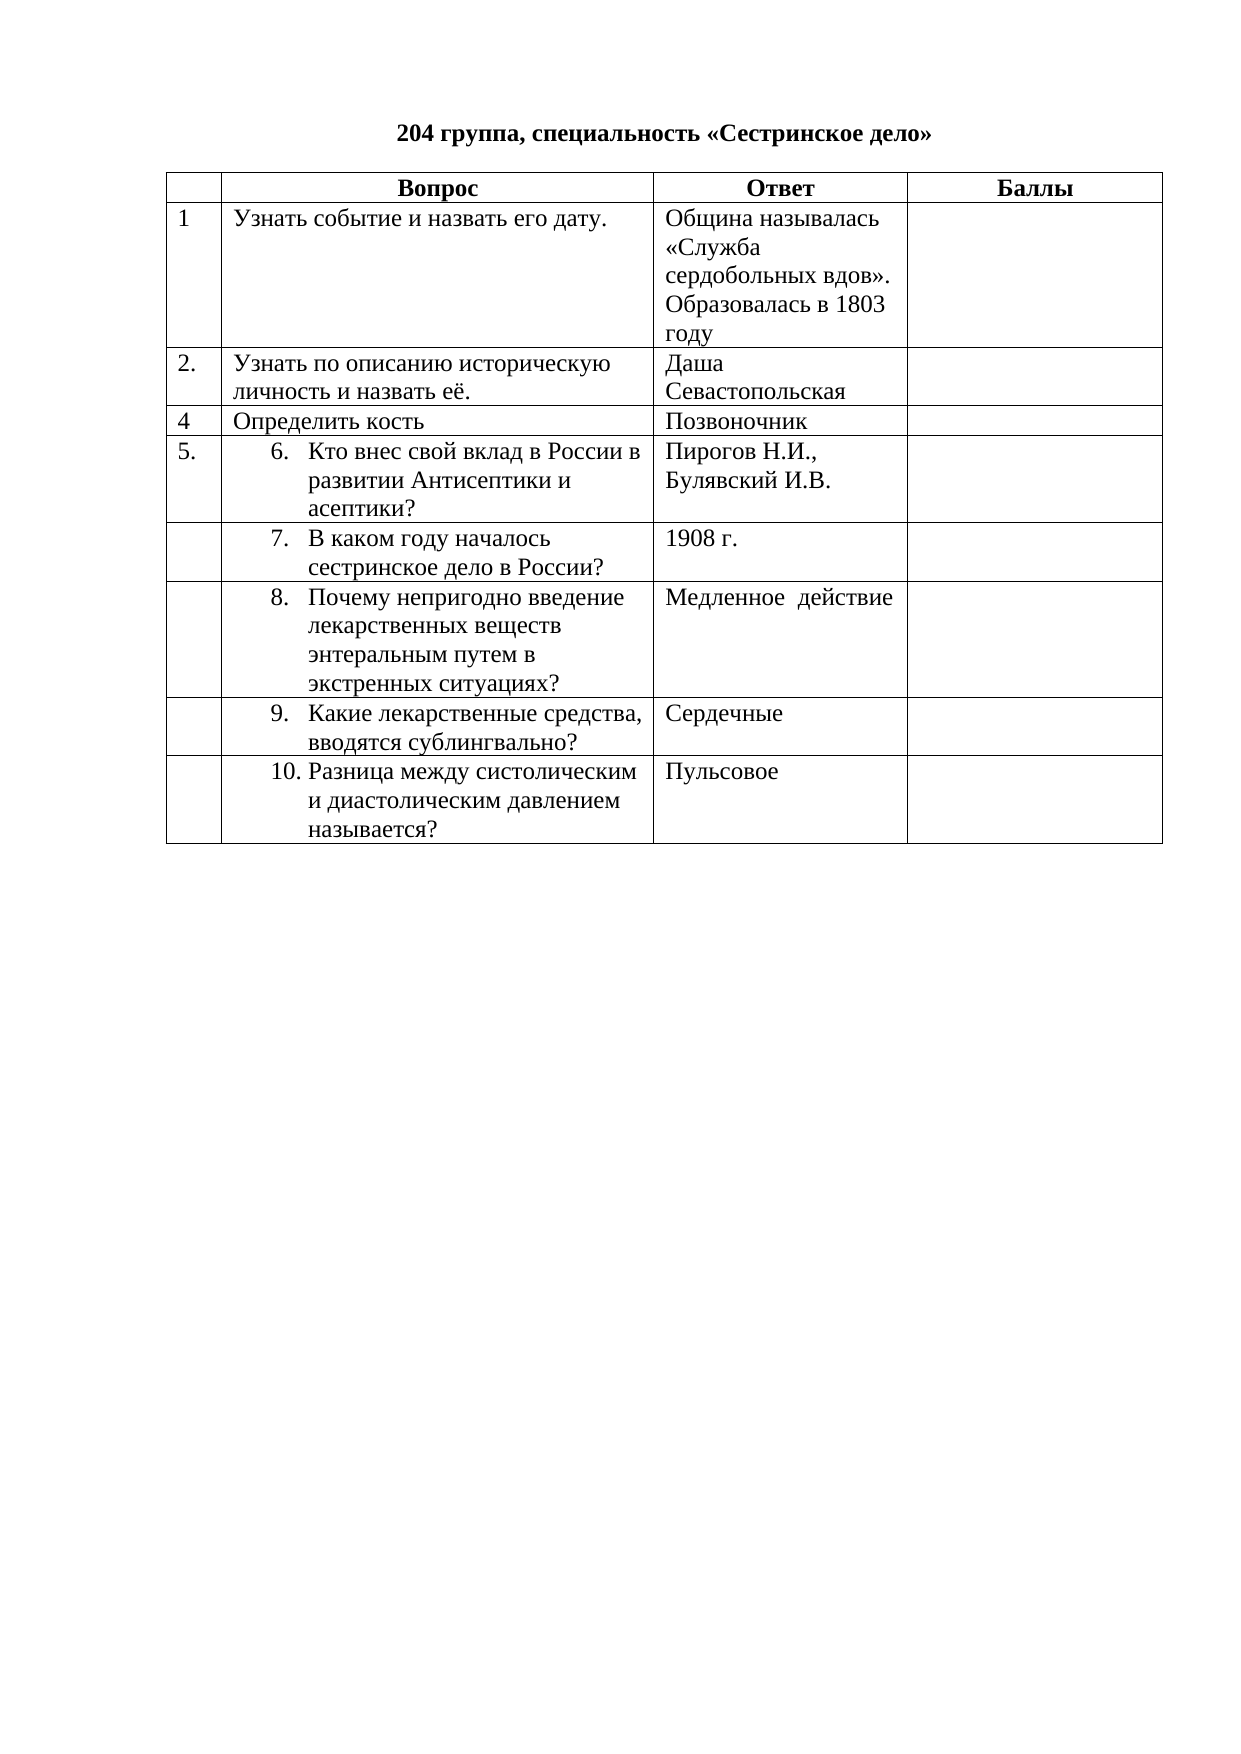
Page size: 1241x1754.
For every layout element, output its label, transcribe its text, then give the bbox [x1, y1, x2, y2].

text 204 группа, специальность «Сестринское дело» [177, 118, 1152, 147]
table_cell [908, 523, 1162, 581]
table_cell Пульсовое [654, 756, 907, 843]
table_cell [908, 698, 1162, 755]
table_cell Определить кость [222, 406, 653, 435]
table_cell Сердечные [654, 698, 907, 755]
table_cell 1 [167, 203, 221, 347]
table_cell Пирогов Н.И., Булявский И.В. [654, 436, 907, 522]
table_header [167, 173, 221, 202]
table_cell [167, 756, 221, 843]
table_cell [908, 582, 1162, 697]
table_cell Какие лекарственные средства, вводятся сублингвально? [222, 698, 653, 755]
table_cell 2. [167, 348, 221, 405]
table_cell Медленное действие [654, 582, 907, 697]
table_cell 5. [167, 436, 221, 522]
table_header Баллы [908, 173, 1162, 202]
table_cell [908, 203, 1162, 347]
table_cell [908, 436, 1162, 522]
table_cell Разница между систолическим и диастолическим давлением называется? [222, 756, 653, 843]
table_cell Община называлась «Служба сердобольных вдов». Образовалась в 1803 году [654, 203, 907, 347]
table_cell [167, 523, 221, 581]
table_header Ответ [654, 173, 907, 202]
table_cell Почему непригодно введение лекарственных веществ энтеральным путем в экстренных ситуациях? [222, 582, 653, 697]
table_cell Позвоночник [654, 406, 907, 435]
table_cell В каком году началось сестринское дело в России? [222, 523, 653, 581]
table_cell [908, 756, 1162, 843]
table_cell [167, 698, 221, 755]
table_cell Узнать событие и назвать его дату. [222, 203, 653, 347]
table_cell 4 [167, 406, 221, 435]
table_header Вопрос [222, 173, 653, 202]
table_cell Даша Севастопольская [654, 348, 907, 405]
table_cell [908, 406, 1162, 435]
table_cell Кто внес свой вклад в России в развитии Антисептики и асептики? [222, 436, 653, 522]
table_cell [908, 348, 1162, 405]
table_cell Узнать по описанию историческую личность и назвать её. [222, 348, 653, 405]
table_cell 1908 г. [654, 523, 907, 581]
table_cell [167, 582, 221, 697]
